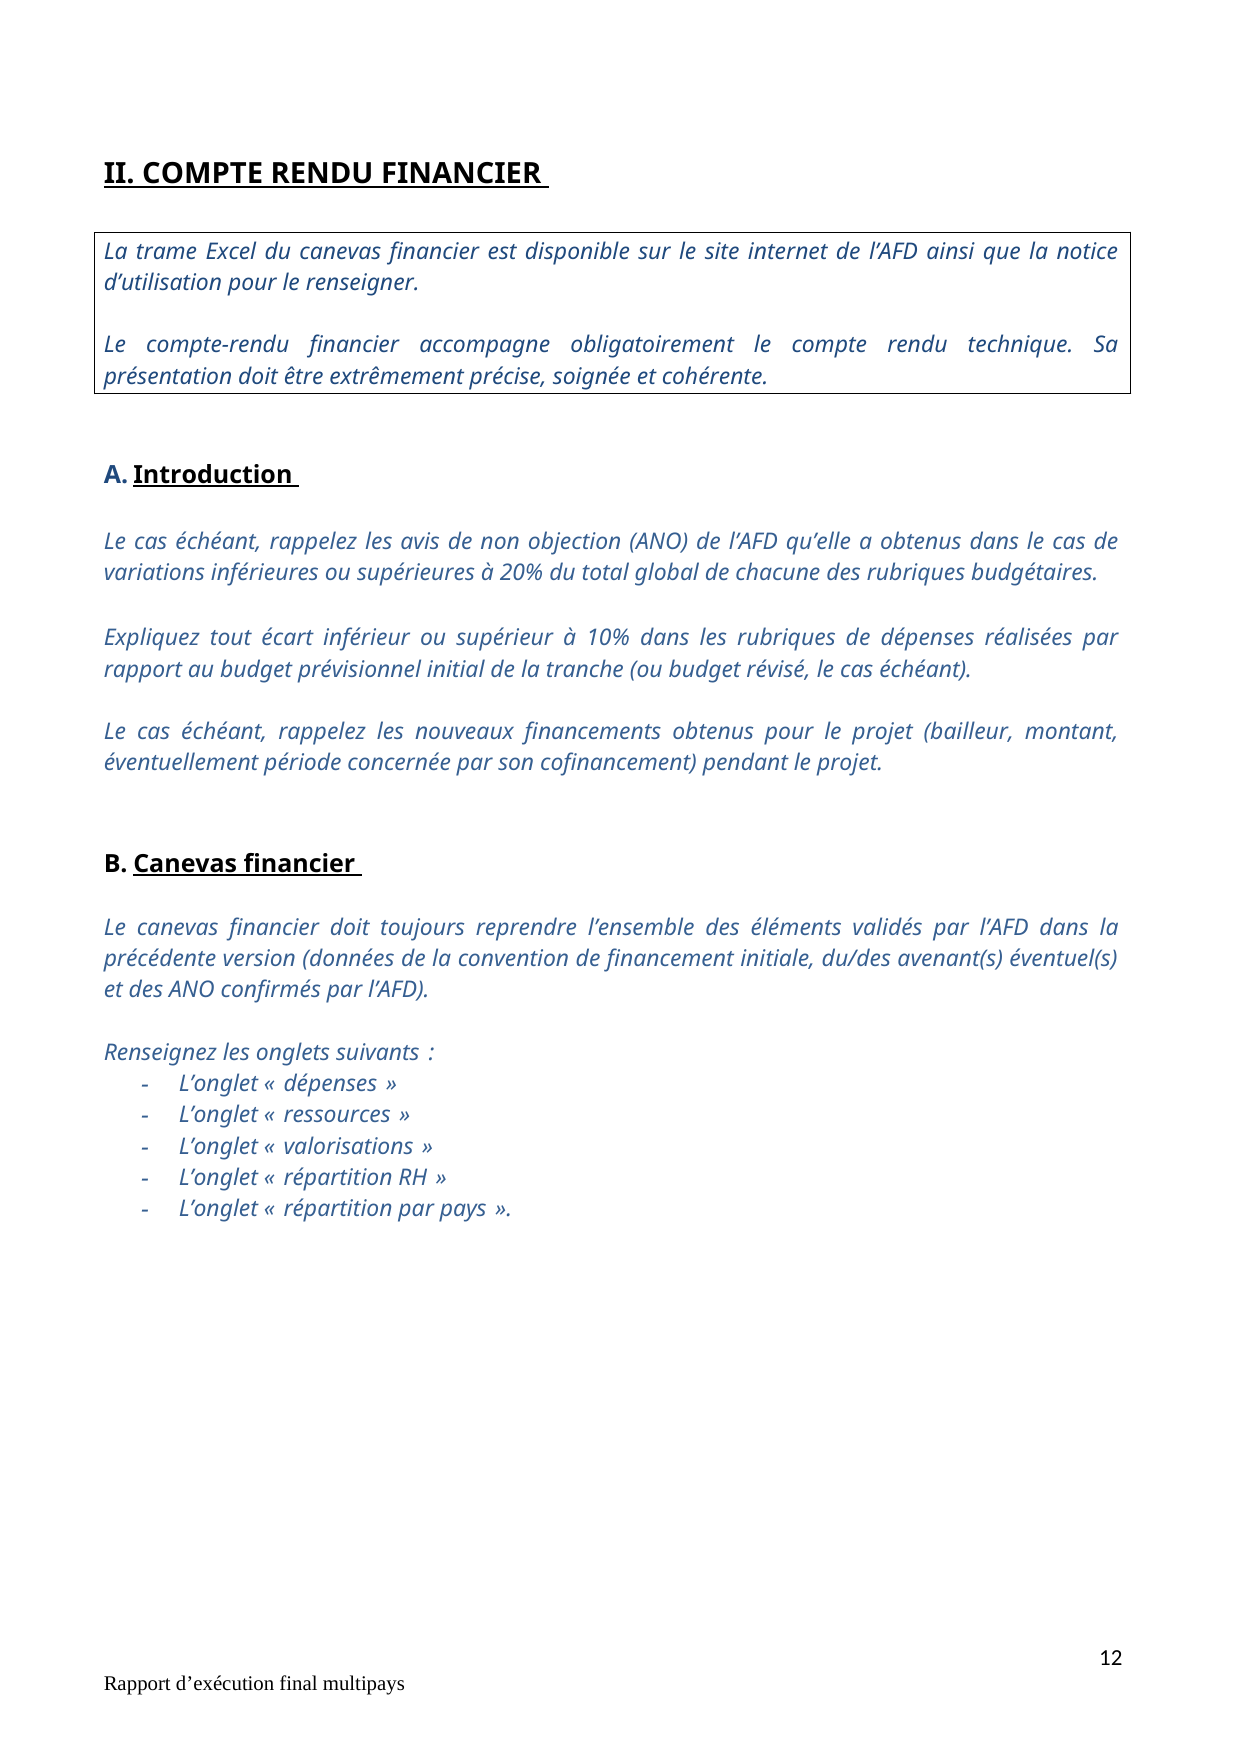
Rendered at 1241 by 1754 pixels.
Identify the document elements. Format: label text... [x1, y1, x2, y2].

list L’onglet « répartition par pays ». [141, 1192, 1122, 1223]
list L’onglet « répartition RH » [141, 1161, 1122, 1192]
text La trame Excel du canevas financier est disponible sur le site internet de l’AFD ainsi que la notice d’utilisation pour le renseigner. [95, 233, 1130, 297]
text Renseignez les onglets suivants : [103, 1036, 1122, 1067]
text Expliquez tout écart inférieur ou supérieur à 10% dans les rubriques de dépenses réalisées par rapport au budget prévisionnel initial de la tranche (ou budget révisé, le cas échéant). [103, 621, 1122, 684]
text Le compte-rendu financier accompagne obligatoirement le compte rendu technique. Sa présentation doit être extrêmement précise, soignée et cohérente. [95, 325, 1130, 393]
list Introduction [103, 457, 1122, 491]
list L’onglet « dépenses » [141, 1067, 1122, 1098]
text Le cas échéant, rappelez les avis de non objection (ANO) de l’AFD qu’elle a obtenus dans le cas de variations inférieures ou supérieures à 20% du total global de chacune des rubriques budgétaires. [103, 525, 1122, 587]
text Le cas échéant, rappelez les nouveaux financements obtenus pour le projet (bailleur, montant, éventuellement période concernée par son cofinancement) pendant le projet. [103, 715, 1122, 777]
list L’onglet « valorisations » [141, 1130, 1122, 1161]
text Le canevas financier doit toujours reprendre l’ensemble des éléments validés par l’AFD dans la précédente version (données de la convention de financement initiale, du/des avenant(s) éventuel(s) et des ANO confirmés par l’AFD). [103, 911, 1122, 1005]
list L’onglet « ressources » [141, 1098, 1122, 1130]
text II. COMPTE RENDU FINANCIER [103, 152, 1122, 192]
list Canevas financier [103, 846, 1122, 880]
